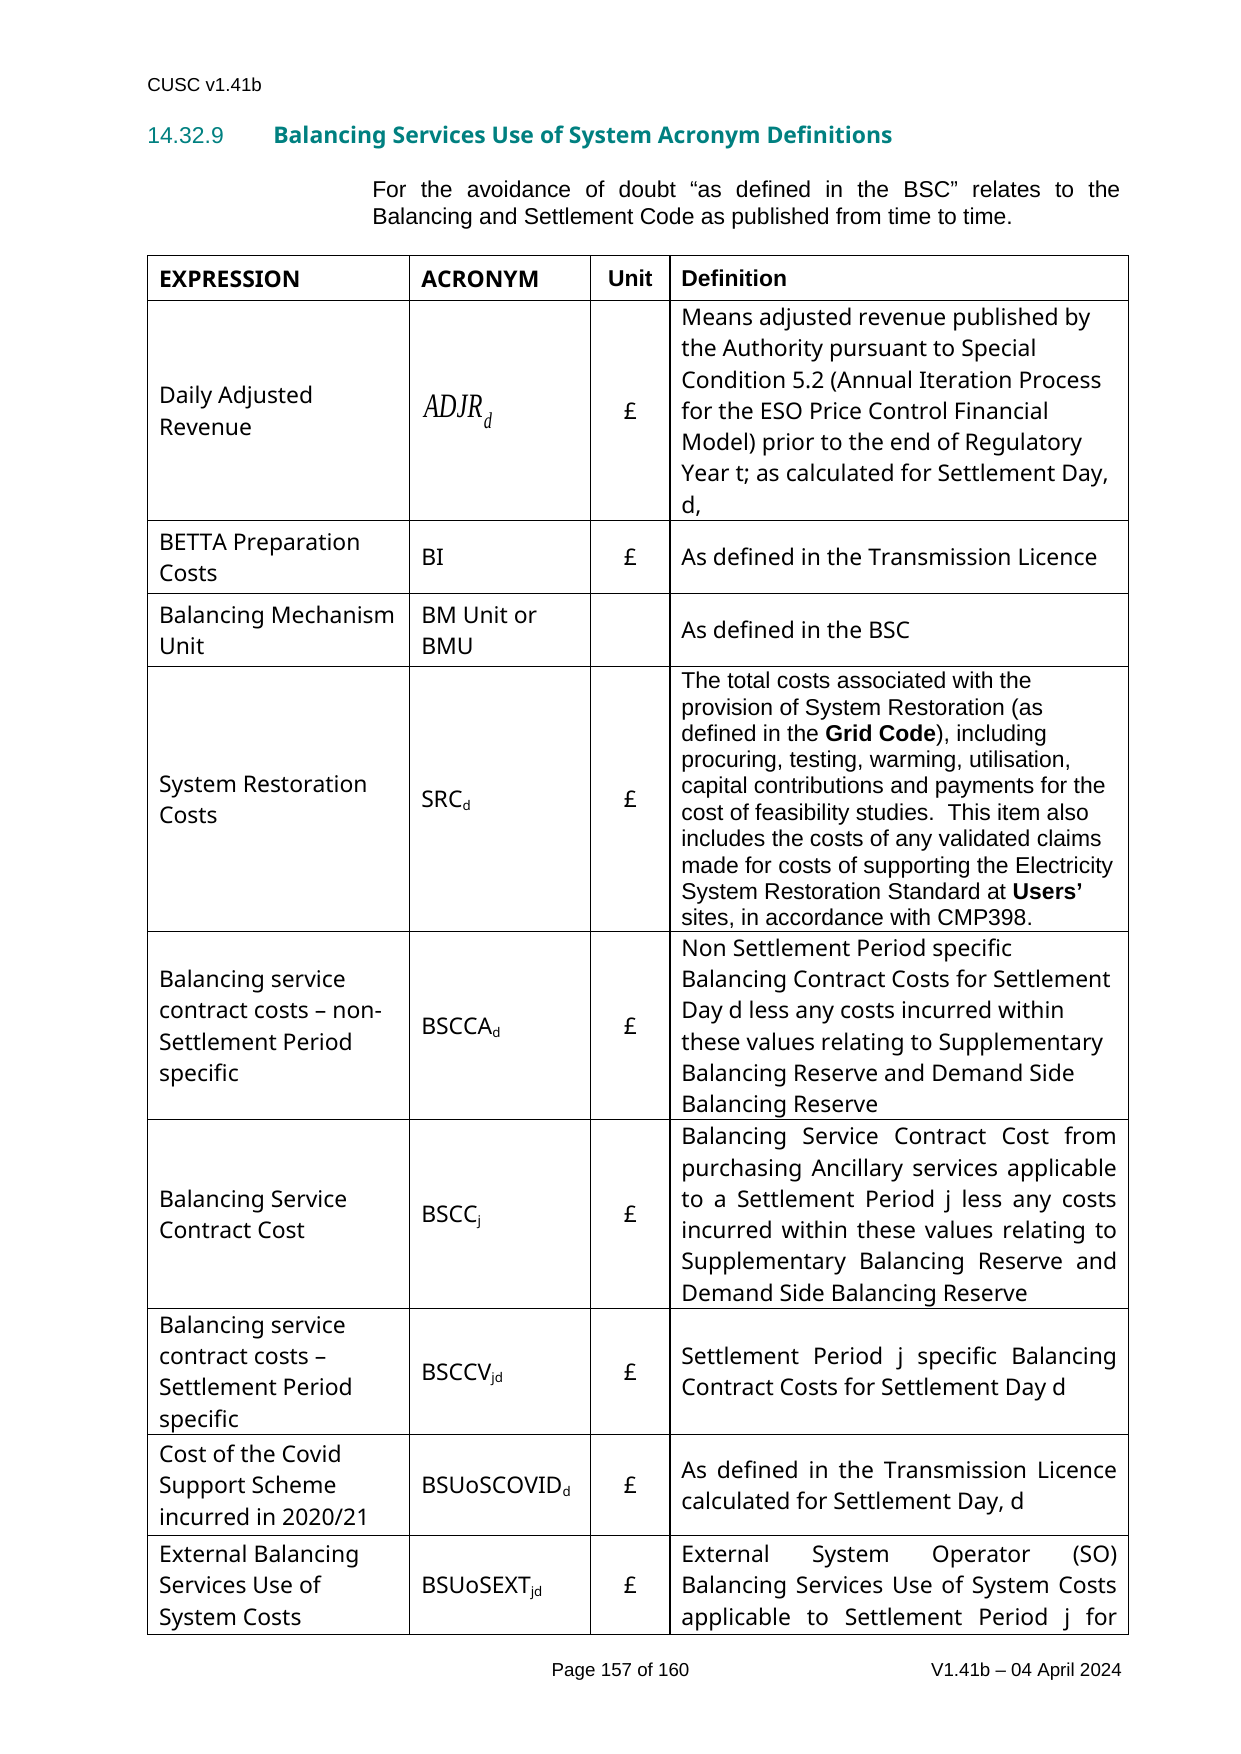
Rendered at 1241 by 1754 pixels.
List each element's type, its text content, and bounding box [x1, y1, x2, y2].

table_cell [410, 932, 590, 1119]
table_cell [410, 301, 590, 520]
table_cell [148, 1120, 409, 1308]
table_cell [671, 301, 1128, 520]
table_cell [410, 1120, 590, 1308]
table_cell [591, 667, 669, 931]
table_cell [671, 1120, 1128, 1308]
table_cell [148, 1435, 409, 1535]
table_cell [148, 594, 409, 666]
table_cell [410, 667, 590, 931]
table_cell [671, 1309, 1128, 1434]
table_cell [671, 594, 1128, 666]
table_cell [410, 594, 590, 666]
text For the avoidance of doubt “as defined in the BSC” relates to the Balancing and Settlement Code as published from time to time. [372, 176, 1121, 229]
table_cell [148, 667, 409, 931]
subtitle Balancing Services Use of System Acronym Definitions [147, 119, 1121, 150]
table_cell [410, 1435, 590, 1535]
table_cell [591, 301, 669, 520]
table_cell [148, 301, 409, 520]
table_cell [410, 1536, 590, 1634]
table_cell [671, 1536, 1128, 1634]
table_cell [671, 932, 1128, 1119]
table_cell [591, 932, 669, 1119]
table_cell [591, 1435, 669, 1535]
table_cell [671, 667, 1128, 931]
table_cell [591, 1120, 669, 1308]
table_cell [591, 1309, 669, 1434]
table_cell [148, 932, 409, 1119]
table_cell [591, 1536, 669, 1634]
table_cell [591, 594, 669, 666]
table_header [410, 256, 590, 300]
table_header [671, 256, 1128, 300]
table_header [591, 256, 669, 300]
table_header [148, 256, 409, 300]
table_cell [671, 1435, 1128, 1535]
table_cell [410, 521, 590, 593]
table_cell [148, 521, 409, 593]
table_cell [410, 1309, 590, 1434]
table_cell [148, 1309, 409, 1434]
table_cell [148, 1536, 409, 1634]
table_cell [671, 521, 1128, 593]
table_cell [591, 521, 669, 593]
